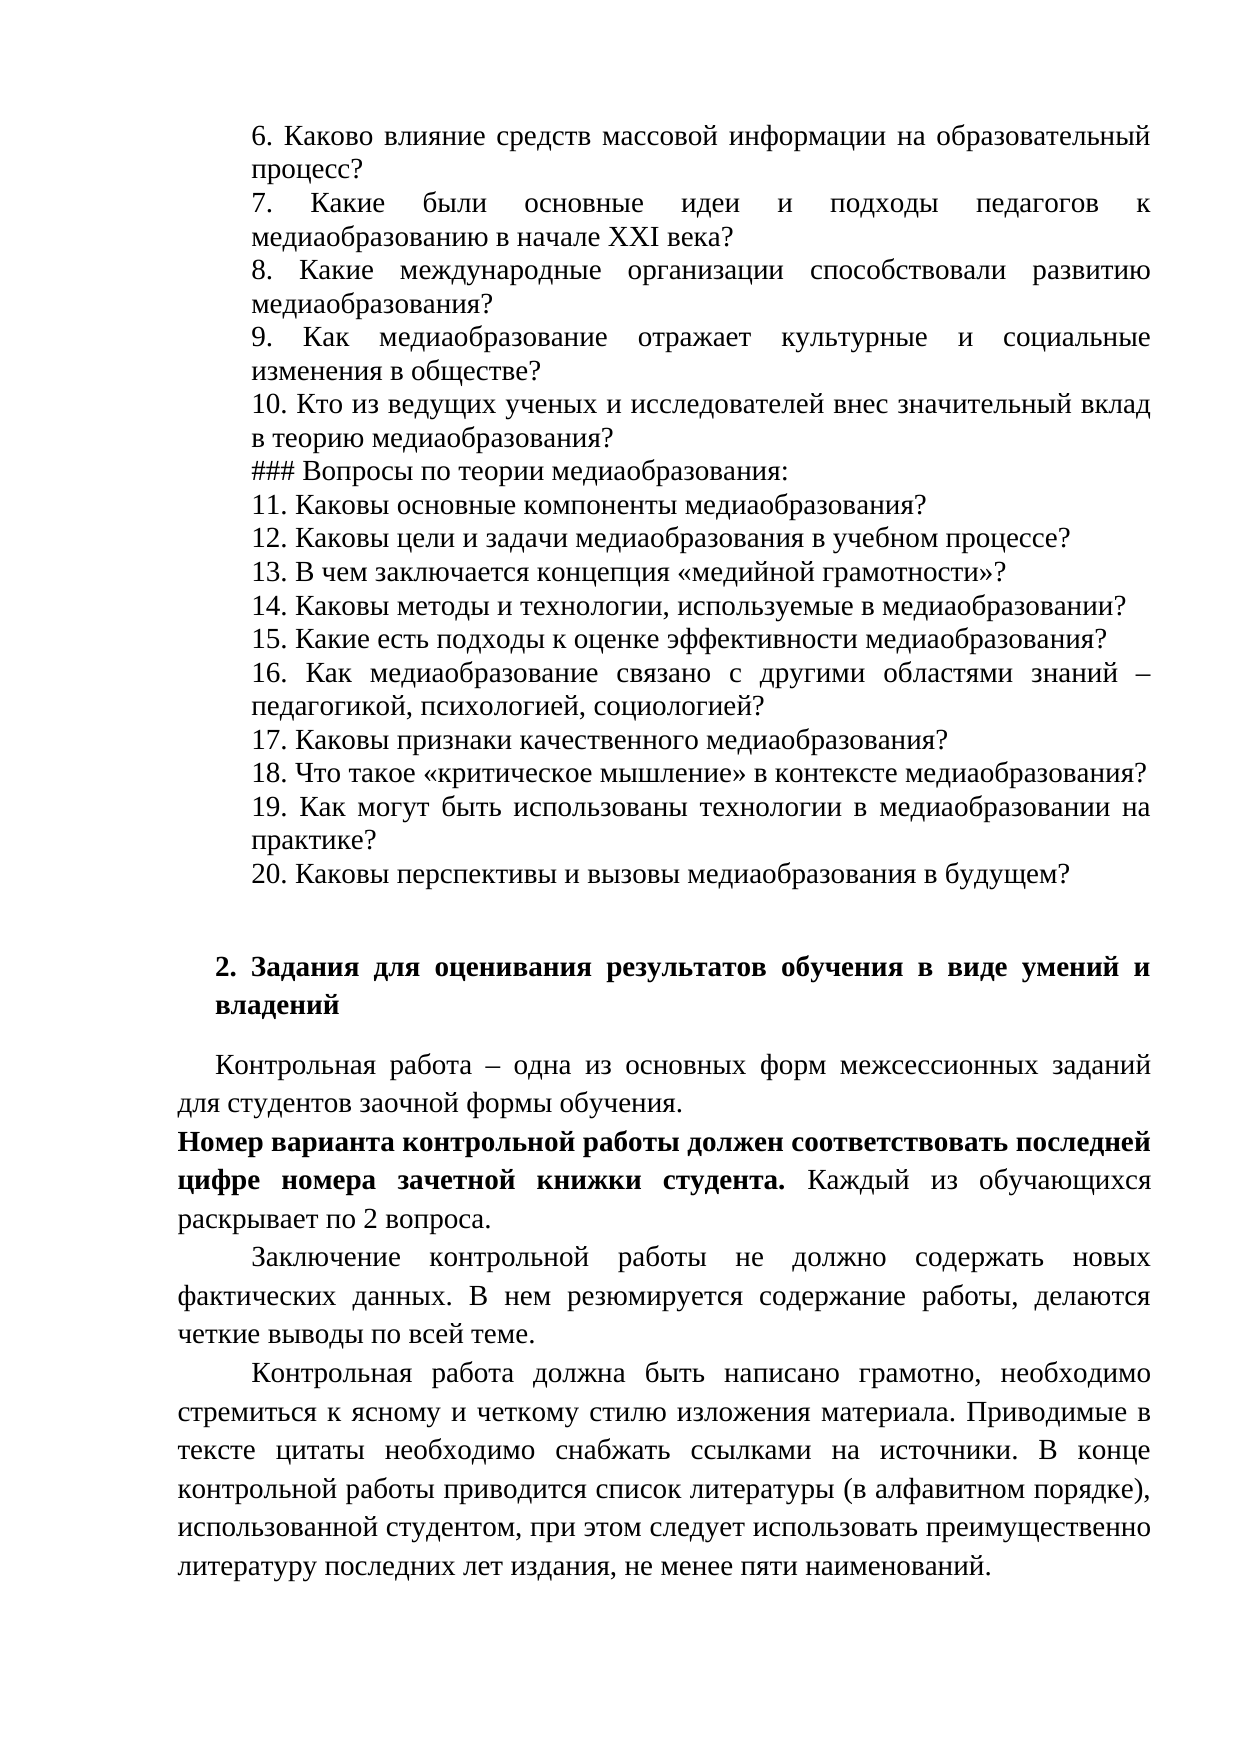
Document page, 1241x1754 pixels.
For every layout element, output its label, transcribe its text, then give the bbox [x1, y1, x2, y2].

text 13. В чем заключается концепция «медийной грамотности»? [251, 554, 1152, 588]
text 17. Каковы признаки качественного медиаобразования? [251, 722, 1152, 755]
text 9. Как медиаобразование отражает культурные и социальные изменения в обществе? [251, 319, 1152, 386]
text Номер варианта контрольной работы должен соответствовать последней цифре номера зачетной книжки студента. Каждый из обучающихся раскрывает по 2 вопроса. [177, 1124, 1152, 1234]
list 2. Задания для оценивания результатов обучения в виде умений и владений [215, 949, 1152, 1021]
text 15. Какие есть подходы к оценке эффективности медиаобразования? [251, 621, 1152, 655]
text 20. Каковы перспективы и вызовы медиаобразования в будущем? [251, 856, 1152, 889]
text 10. Кто из ведущих ученых и исследователей внес значительный вклад в теорию медиаобразования? [251, 386, 1152, 453]
text 6. Каково влияние средств массовой информации на образовательный процесс? [251, 118, 1152, 185]
text 11. Каковы основные компоненты медиаобразования? [251, 487, 1152, 521]
text 8. Какие международные организации способствовали развитию медиаобразования? [251, 252, 1152, 319]
text 12. Каковы цели и задачи медиаобразования в учебном процессе? [251, 521, 1152, 554]
text 19. Как могут быть использованы технологии в медиаобразовании на практике? [251, 789, 1152, 856]
text 16. Как медиаобразование связано с другими областями знаний – педагогикой, психологией, социологией? [251, 655, 1152, 722]
text Контрольная работа – одна из основных форм межсессионных заданий для студентов заочной формы обучения. [177, 1047, 1152, 1119]
text Заключение контрольной работы не должно содержать новых фактических данных. В нем резюмируется содержание работы, делаются четкие выводы по всей теме. [177, 1239, 1152, 1350]
text ### Вопросы по теории медиаобразования: [251, 453, 1152, 487]
text 7. Какие были основные идеи и подходы педагогов к медиаобразованию в начале XXI века? [251, 185, 1152, 252]
text 18. Что такое «критическое мышление» в контексте медиаобразования? [251, 755, 1152, 789]
text 14. Каковы методы и технологии, используемые в медиаобразовании? [251, 588, 1152, 621]
text Контрольная работа должна быть написано грамотно, необходимо стремиться к ясному и четкому стилю изложения материала. Приводимые в тексте цитаты необходимо снабжать ссылками на источники. В конце контрольной работы приводится список литературы (в алфавитном порядке), использованной студентом, при этом следует использовать преимущественно литературу последних лет издания, не менее пяти наименований. [177, 1355, 1152, 1581]
